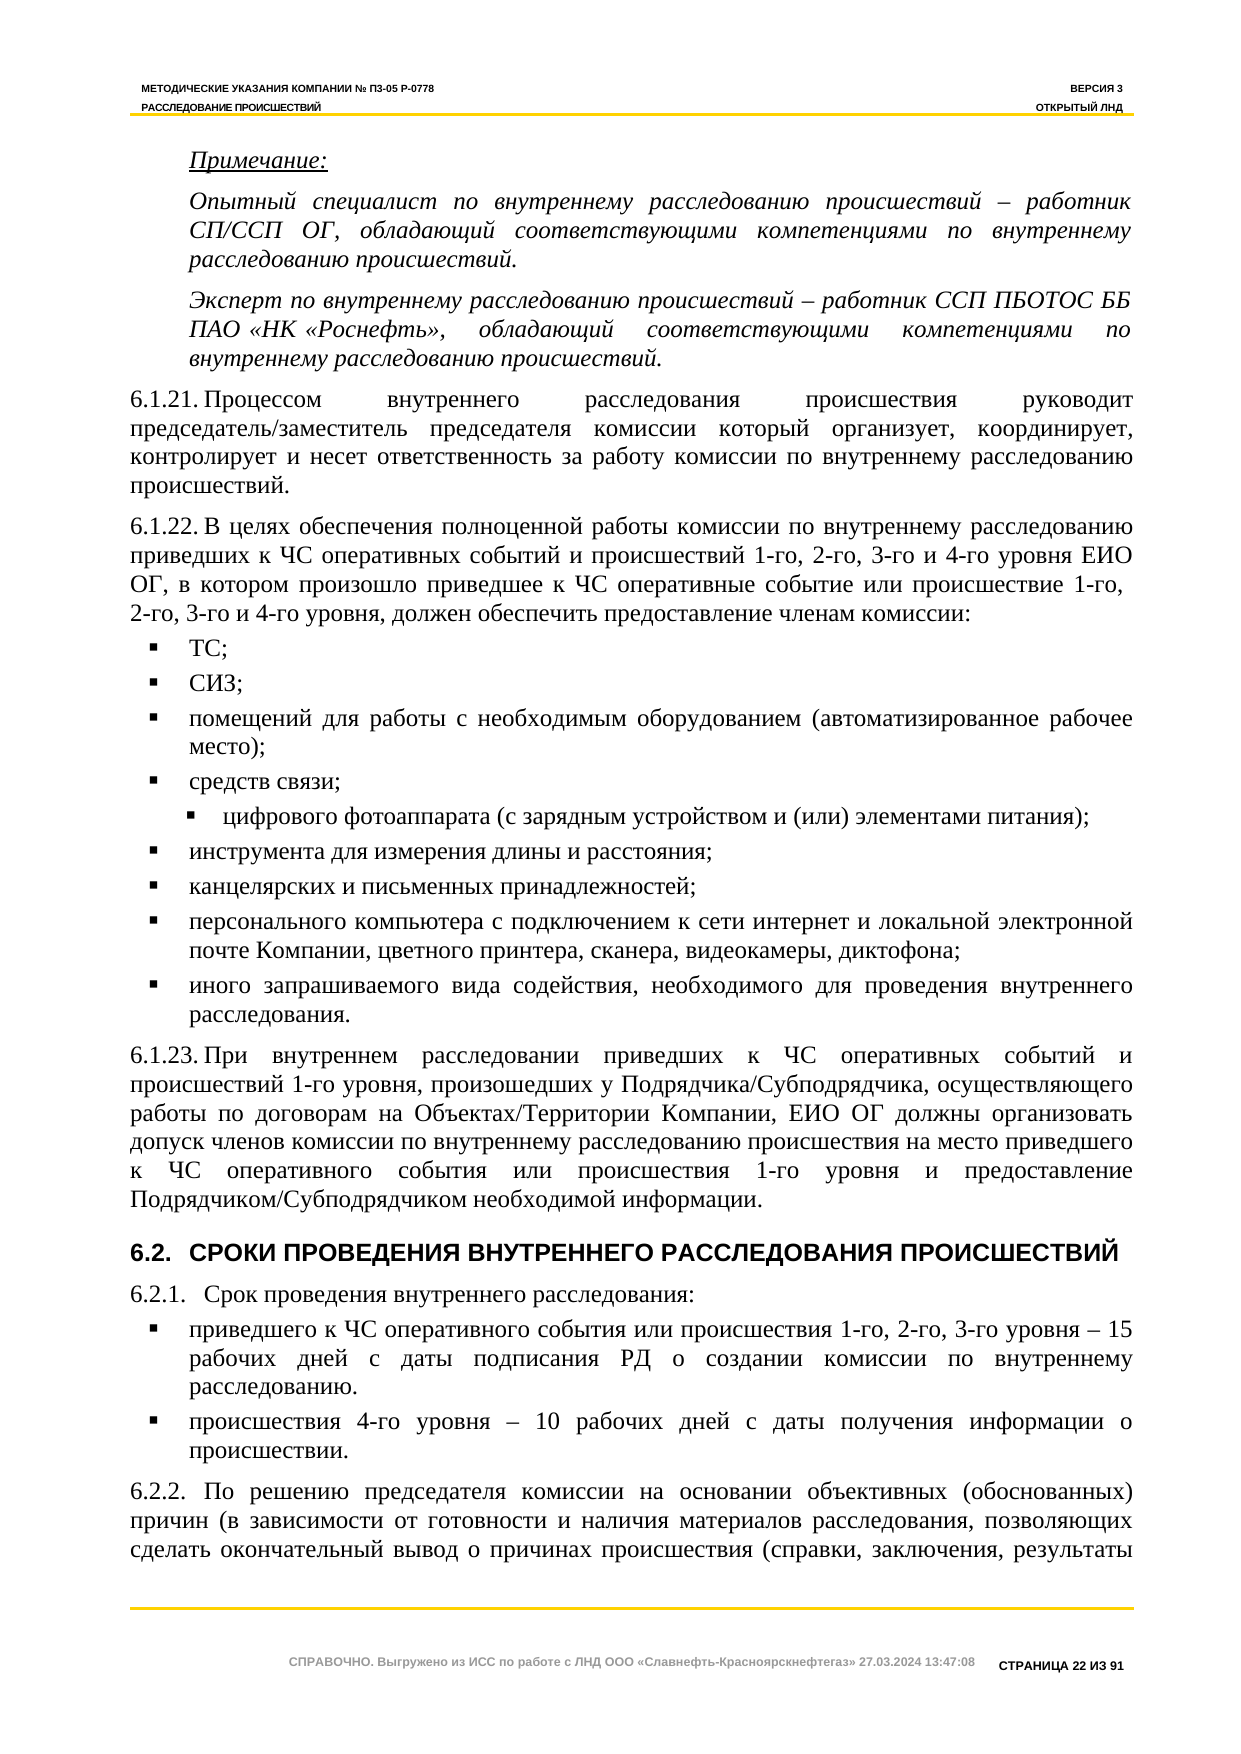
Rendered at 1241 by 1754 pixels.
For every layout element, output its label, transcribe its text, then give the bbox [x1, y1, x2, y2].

list персонального компьютера с подключением к сети интернет и локальной электронной почте Компании, цветного принтера, сканера, видеокамеры, диктофона; [148, 906, 1134, 964]
list Срок проведения внутреннего расследования: [130, 1279, 1134, 1308]
list цифрового фотоаппарата (с зарядным устройством и (или) элементами питания); [185, 801, 1134, 830]
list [130, 1476, 1134, 1563]
list Процессом внутреннего расследования происшествия руководит председатель/заместитель председателя комиссии который организует, координирует, контролирует и несет ответственность за работу комиссии по внутреннему расследованию происшествий. [130, 384, 1134, 499]
list Эксперт по внутреннему расследованию происшествий – работник ССП ПБОТОС ББ ПАО «НК «Роснефть», обладающий соответствующими компетенциями по внутреннему расследованию происшествий. [189, 285, 1134, 371]
list В целях обеспечения полноценной работы комиссии по внутреннему расследованию приведших к ЧС оперативных событий и происшествий 1-го, 2-го, 3-го и 4-го уровня ЕИО ОГ, в котором произошло приведшее к ЧС оперативные событие или происшествие 1-го, 2-го, 3-го и 4-го уровня, должен обеспечить предоставление членам комиссии: [130, 511, 1134, 626]
list приведшего к ЧС оперативного события или происшествия 1-го, 2-го, 3-го уровня – 15 рабочих дней с даты подписания РД о создании комиссии по внутреннему расследованию. [148, 1314, 1134, 1400]
list иного запрашиваемого вида содействия, необходимого для проведения внутреннего расследования. [148, 970, 1134, 1028]
list канцелярских и письменных принадлежностей; [148, 871, 1134, 900]
list инструмента для измерения длины и расстояния; [148, 836, 1134, 865]
list Примечание: [189, 145, 1134, 174]
list ТС; [148, 633, 1134, 661]
list средств связи; [148, 766, 1134, 795]
list Опытный специалист по внутреннему расследованию происшествий – работник СП/ССП ОГ, обладающий соответствующими компетенциями по внутреннему расследованию происшествий. [189, 186, 1134, 273]
subtitle СРОКИ ПРОВЕДЕНИЯ ВНУТРЕННЕГО РАССЛЕДОВАНИЯ ПРОИСШЕСТВИЙ [130, 1238, 1134, 1266]
list При внутреннем расследовании приведших к ЧС оперативных событий и происшествий 1-го уровня, произошедших у Подрядчика/Субподрядчика, осуществляющего работы по договорам на Объектах/Территории Компании, ЕИО ОГ должны организовать допуск членов комиссии по внутреннему расследованию происшествия на место приведшего к ЧС оперативного события или происшествия 1-го уровня и предоставление Подрядчиком/Субподрядчиком необходимой информации. [130, 1040, 1134, 1213]
list СИЗ; [148, 668, 1134, 696]
list происшествия 4-го уровня – 10 рабочих дней с даты получения информации о происшествии. [148, 1406, 1134, 1464]
list помещений для работы с необходимым оборудованием (автоматизированное рабочее место); [148, 703, 1134, 760]
